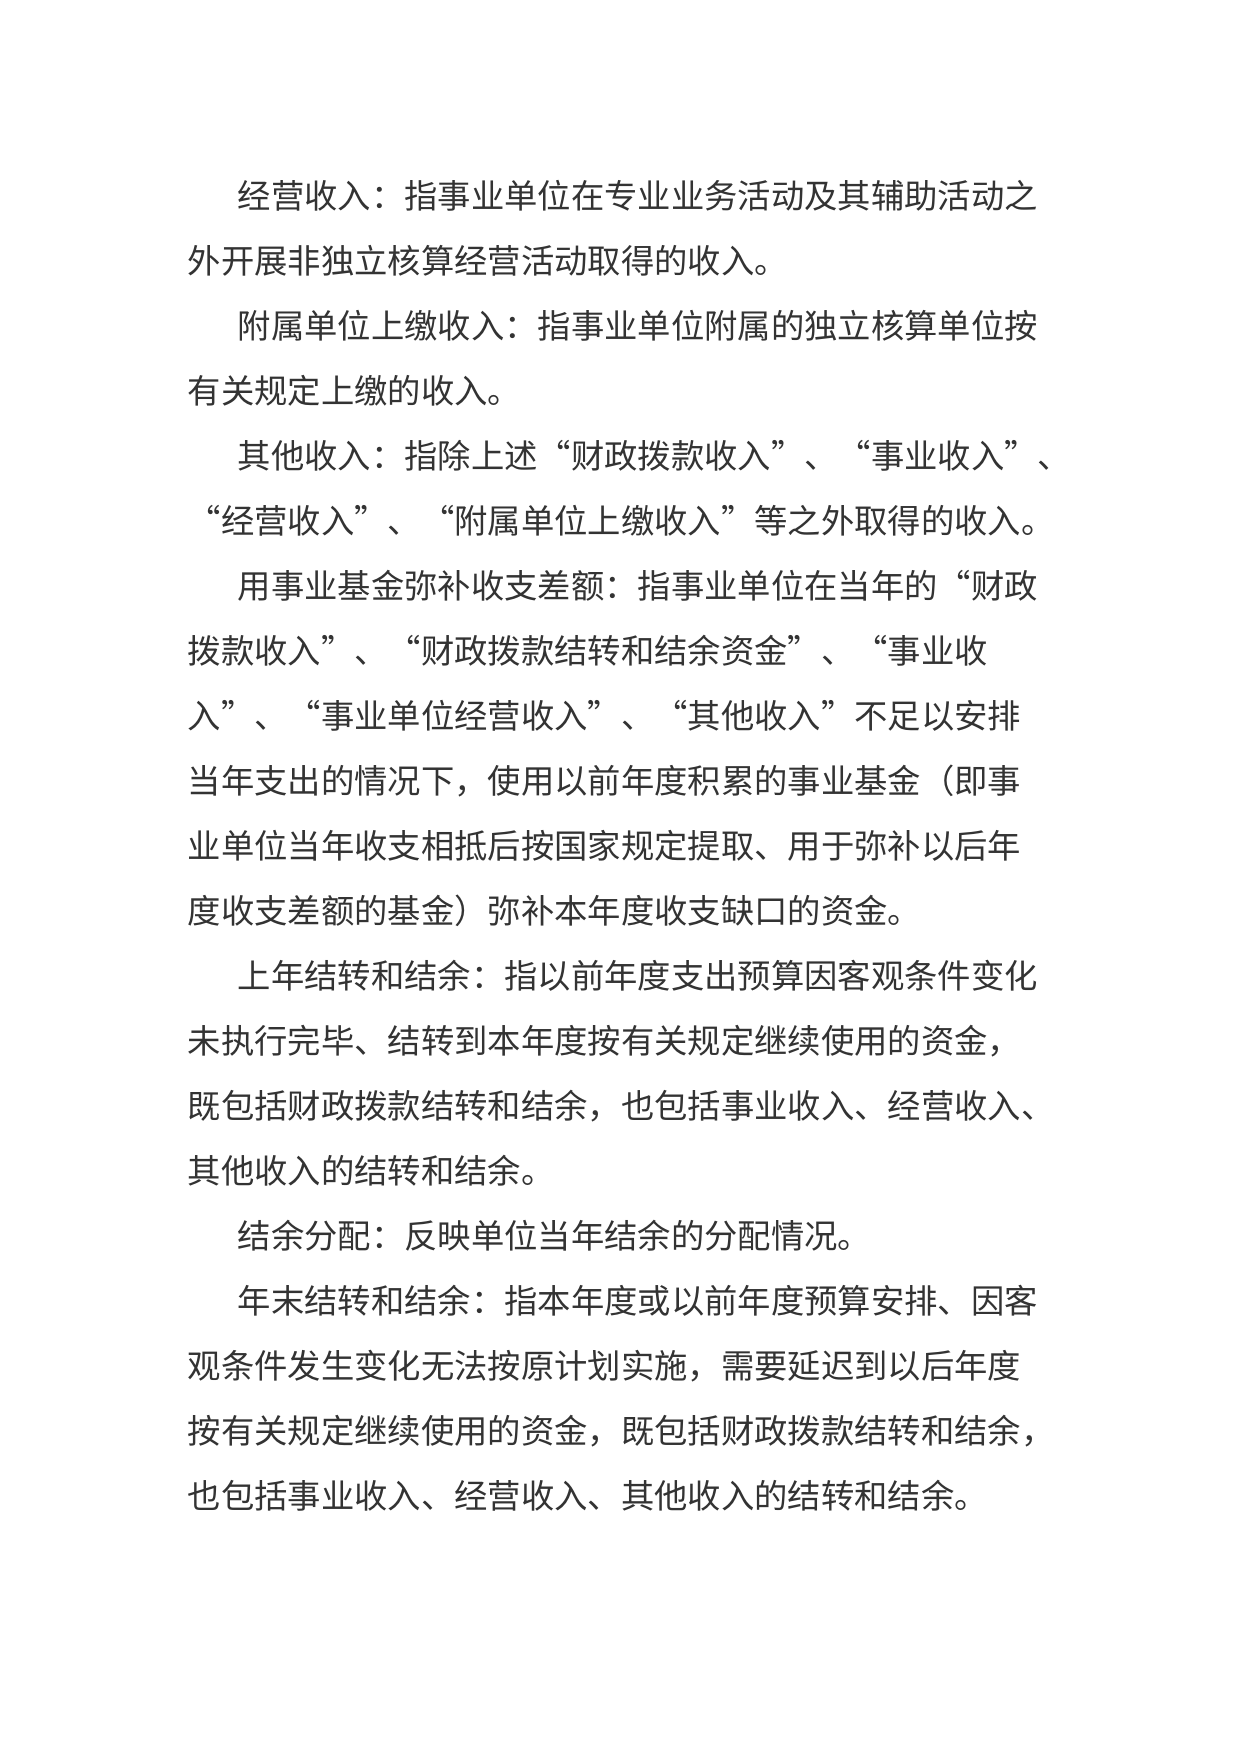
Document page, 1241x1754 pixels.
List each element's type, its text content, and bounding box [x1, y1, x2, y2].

text 上年结转和结余：指以前年度支出预算因客观条件变化未执行完毕、结转到本年度按有关规定继续使用的资金，既包括财政拨款结转和结余，也包括事业收入、经营收入、其他收入的结转和结余。 [187, 942, 1053, 1202]
text 用事业基金弥补收支差额：指事业单位在当年的“财政拨款收入”、“财政拨款结转和结余资金”、“事业收入”、“事业单位经营收入”、“其他收入”不足以安排当年支出的情况下，使用以前年度积累的事业基金（即事业单位当年收支相抵后按国家规定提取、用于弥补以后年度收支差额的基金）弥补本年度收支缺口的资金。 [187, 552, 1053, 942]
text 年末结转和结余：指本年度或以前年度预算安排、因客观条件发生变化无法按原计划实施，需要延迟到以后年度按有关规定继续使用的资金，既包括财政拨款结转和结余，也包括事业收入、经营收入、其他收入的结转和结余。 [187, 1267, 1053, 1527]
text 结余分配：反映单位当年结余的分配情况。 [187, 1202, 1053, 1267]
text 其他收入：指除上述“财政拨款收入”、“事业收入”、“经营收入”、“附属单位上缴收入”等之外取得的收入。 [187, 422, 1053, 552]
text 附属单位上缴收入：指事业单位附属的独立核算单位按有关规定上缴的收入。 [187, 292, 1053, 422]
text 经营收入：指事业单位在专业业务活动及其辅助活动之外开展非独立核算经营活动取得的收入。 [187, 162, 1053, 292]
